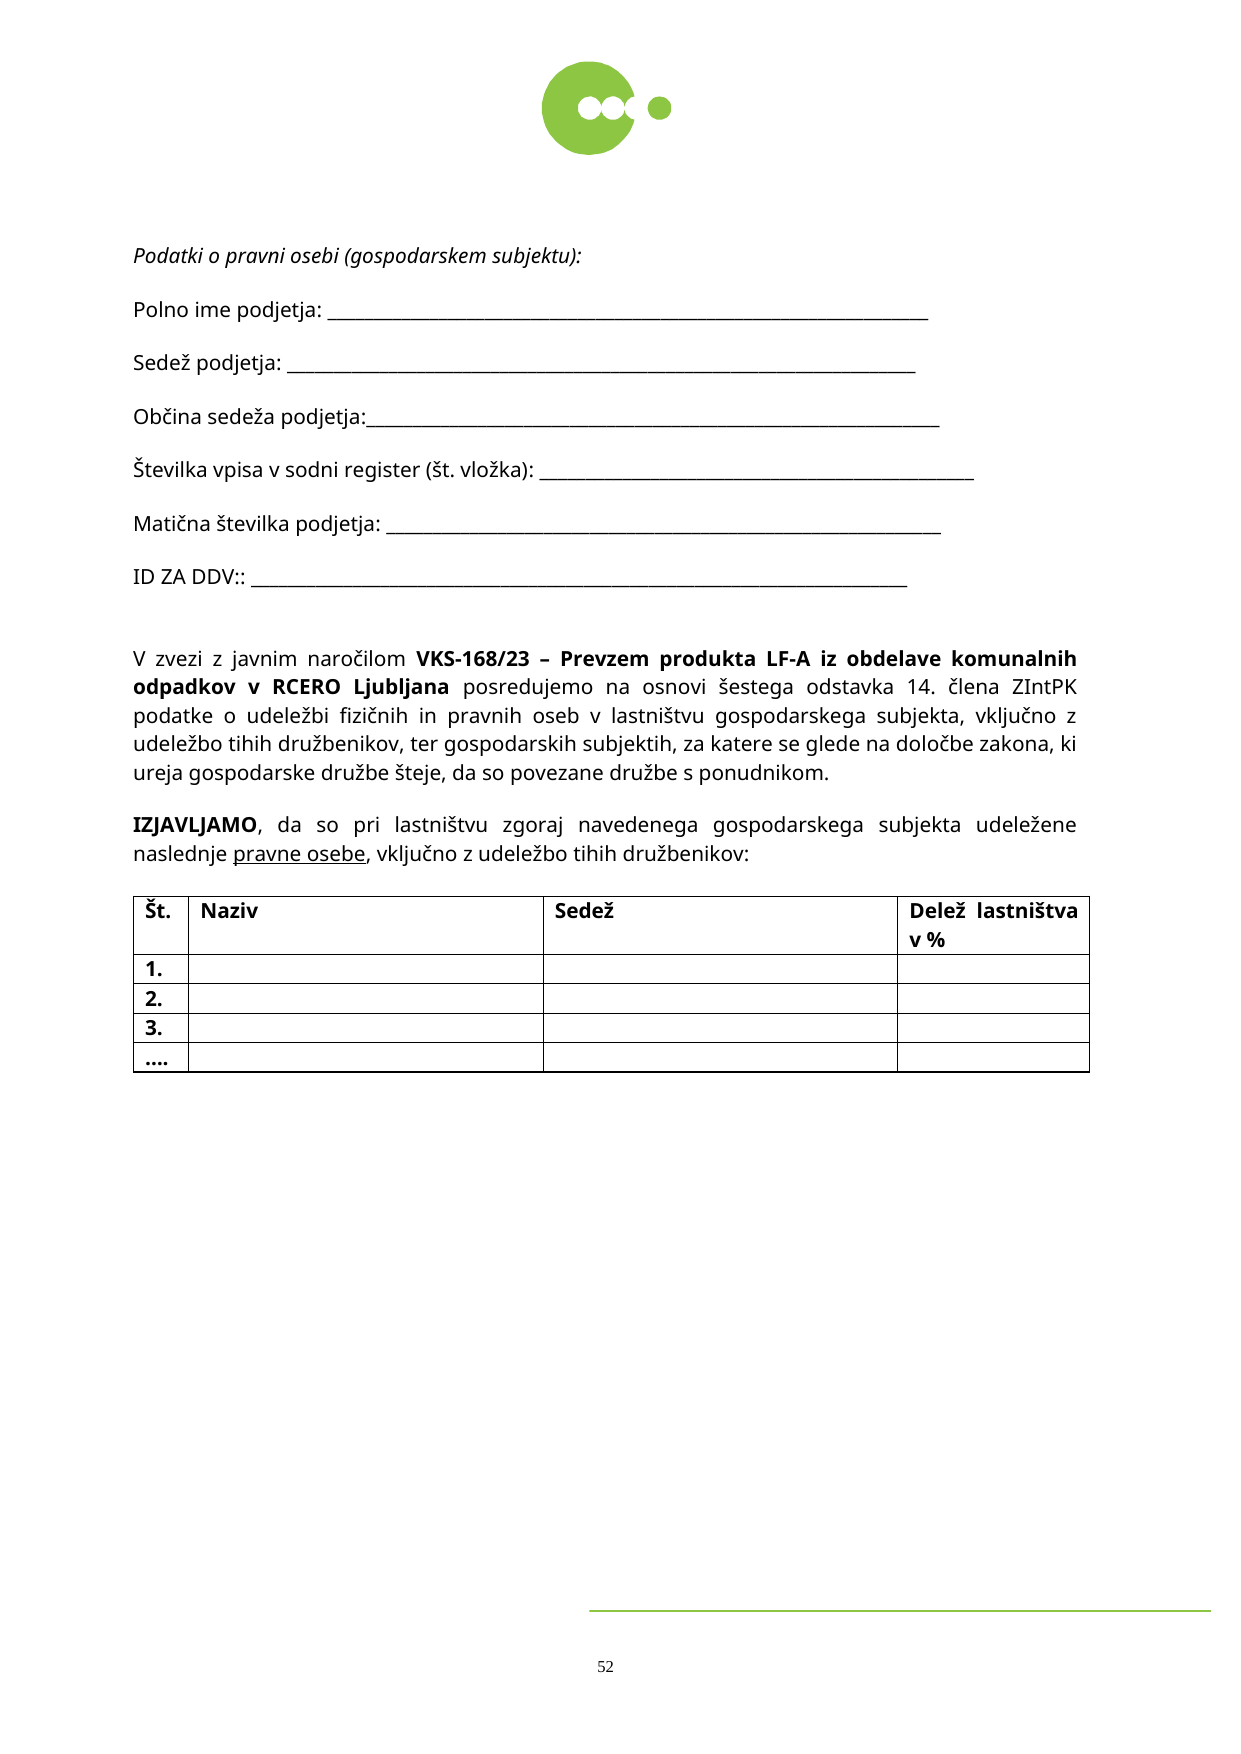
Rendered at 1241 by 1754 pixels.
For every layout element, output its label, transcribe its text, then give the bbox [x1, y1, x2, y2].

table_cell [898, 955, 1089, 983]
table_header Sedež [544, 897, 897, 953]
table_cell 1. [134, 955, 188, 983]
table_cell [544, 1043, 897, 1071]
text Polno ime podjetja: _________________________________________________________________ [133, 295, 1078, 323]
text Matična številka podjetja: ____________________________________________________________ [133, 509, 1078, 537]
table_cell [189, 955, 543, 983]
table_cell …. [134, 1043, 188, 1071]
table_header Naziv [189, 897, 543, 953]
text Občina sedeža podjetja:______________________________________________________________ [133, 402, 1078, 430]
table_cell [898, 1043, 1089, 1071]
text Številka vpisa v sodni register (št. vložka): _______________________________________________ [133, 455, 1078, 484]
text Podatki o pravni osebi (gospodarskem subjektu): [133, 241, 1078, 270]
table_cell [544, 984, 897, 1012]
table_header Št. [134, 897, 188, 953]
table_cell 3. [134, 1014, 188, 1042]
table_cell [898, 984, 1089, 1012]
table_cell [189, 1043, 543, 1071]
table_cell 2. [134, 984, 188, 1012]
text IZJAVLJAMO, da so pri lastništvu zgoraj navedenega gospodarskega subjekta udeležene naslednje pravne osebe, vključno z udeležbo tihih družbenikov: [133, 810, 1078, 867]
text ID ZA DDV:: _______________________________________________________________________ [133, 562, 1078, 591]
table_header Delež lastništva v % [898, 897, 1089, 953]
text V zvezi z javnim naročilom VKS-168/23 – Prevzem produkta LF-A iz obdelave komunalnih odpadkov v RCERO Ljubljana posredujemo na osnovi šestega odstavka 14. člena ZIntPK podatke o udeležbi fizičnih in pravnih oseb v lastništvu gospodarskega subjekta, vključno z udeležbo tihih družbenikov, ter gospodarskih subjektih, za katere se glede na določbe zakona, ki ureja gospodarske družbe šteje, da so povezane družbe s ponudnikom. [133, 644, 1078, 786]
table_cell [189, 1014, 543, 1042]
table_cell [544, 1014, 897, 1042]
table_cell [544, 955, 897, 983]
table_cell [189, 984, 543, 1012]
text Sedež podjetja: ____________________________________________________________________ [133, 348, 1078, 377]
table_cell [898, 1014, 1089, 1042]
